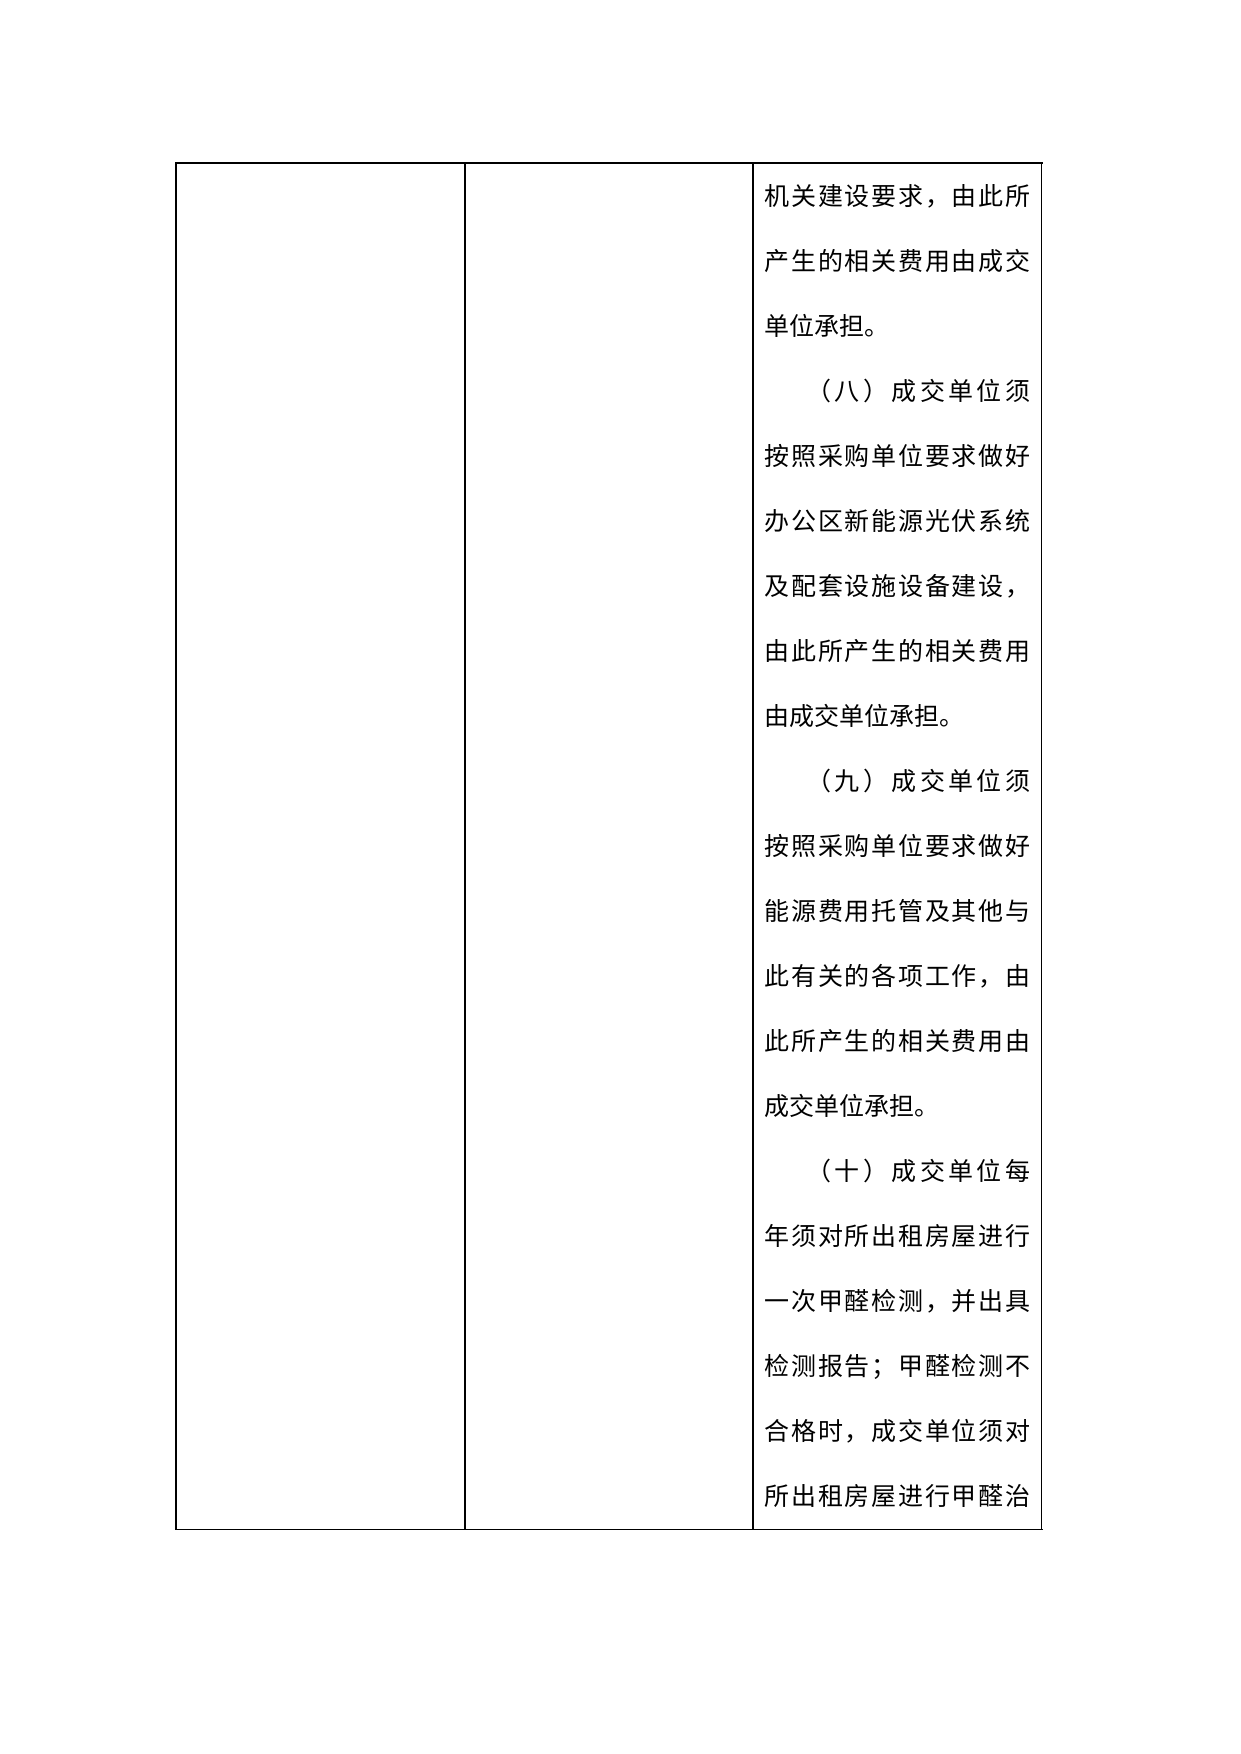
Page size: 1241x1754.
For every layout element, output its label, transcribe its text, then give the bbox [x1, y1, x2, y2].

table_cell [466, 164, 752, 1528]
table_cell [754, 164, 1041, 1528]
table_cell 1 [177, 164, 464, 1528]
